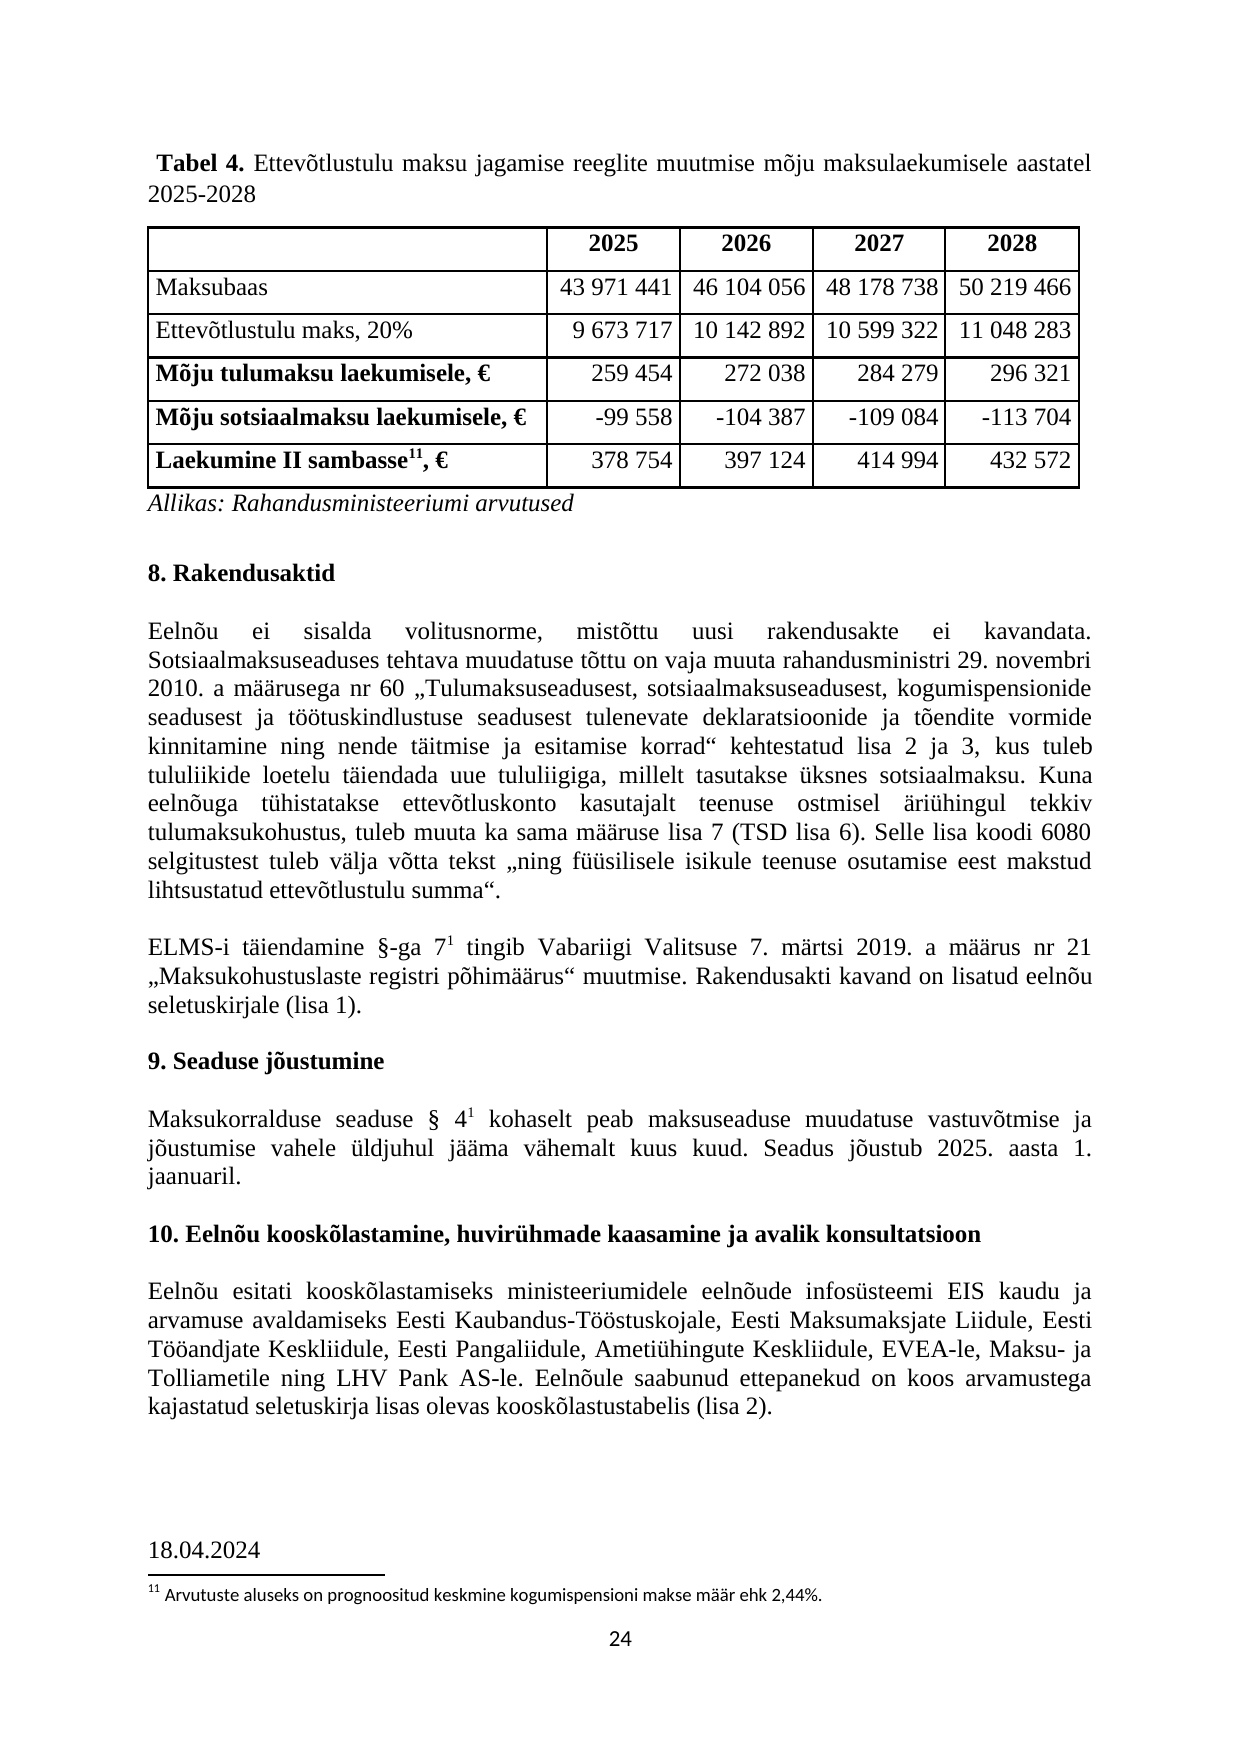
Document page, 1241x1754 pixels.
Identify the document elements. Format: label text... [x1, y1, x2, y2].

table_cell 10 599 322 [814, 315, 944, 356]
text 8. Rakendusaktid [148, 558, 1093, 587]
table_cell Mõju tulumaksu laekumisele, € [149, 359, 546, 400]
table_cell -109 084 [814, 402, 944, 443]
text 18.04.2024 [148, 1535, 1093, 1564]
table_cell Laekumine II sambasse, € [149, 445, 546, 486]
table_cell Mõju sotsiaalmaksu laekumisele, € [149, 402, 546, 443]
list ELMS-i täiendamine §-ga 71 tingib Vabariigi Valitsuse 7. märtsi 2019. a määrus nr 21 „Maksukohustuslaste registri põhimäärus“ muutmise. Rakendusakti kavand on lisatud eelnõu seletuskirjale (lisa 1). [148, 932, 1093, 1018]
table_cell 50 219 466 [946, 272, 1078, 313]
table_cell 46 104 056 [681, 272, 812, 313]
table_cell 259 454 [548, 359, 679, 400]
text 9. Seaduse jõustumine [148, 1046, 1093, 1075]
text Allikas: Rahandusministeeriumi arvutused [148, 488, 1093, 517]
table_cell Maksubaas [149, 272, 546, 313]
table_header 2025 [548, 229, 679, 270]
table_header [149, 229, 546, 270]
text Eelnõu ei sisalda volitusnorme, mistõttu uusi rakendusakte ei kavandata. Sotsiaalmaksuseaduses tehtava muudatuse tõttu on vaja muuta rahandusministri 29. novembri 2010. a määrusega nr 60 „Tulumaksuseadusest, sotsiaalmaksuseadusest, kogumispensionide seadusest ja töötuskindlustuse seadusest tulenevate deklaratsioonide ja tõendite vormide kinnitamine ning nende täitmise ja esitamise korrad“ kehtestatud lisa 2 ja 3, kus tuleb tululiikide loetelu täiendada uue tululiigiga, millelt tasutakse üksnes sotsiaalmaksu. Kuna eelnõuga tühistatakse ettevõtluskonto kasutajalt teenuse ostmisel äriühingul tekkiv tulumaksukohustus, tuleb muuta ka sama määruse lisa 7 (TSD lisa 6). Selle lisa koodi 6080 selgitustest tuleb välja võtta tekst „ning füüsilisele isikule teenuse osutamise eest makstud lihtsustatud ettevõtlustulu summa“. [148, 616, 1093, 903]
table_cell -113 704 [946, 402, 1078, 443]
table_cell 48 178 738 [814, 272, 944, 313]
table_cell 414 994 [814, 445, 944, 486]
table_cell 296 321 [946, 359, 1078, 400]
table_cell 432 572 [946, 445, 1078, 486]
text Tabel 4. Ettevõtlustulu maksu jagamise reeglite muutmise mõju maksulaekumisele aastatel 2025-2028 [148, 148, 1093, 207]
table_header 2027 [814, 229, 944, 270]
table_cell 397 124 [681, 445, 812, 486]
table_cell 10 142 892 [681, 315, 812, 356]
text Eelnõu esitati kooskõlastamiseks ministeeriumidele eelnõude infosüsteemi EIS kaudu ja arvamuse avaldamiseks Eesti Kaubandus-Tööstuskojale, Eesti Maksumaksjate Liidule, Eesti Tööandjate Keskliidule, Eesti Pangaliidule, Ametiühingute Keskliidule, EVEA-le, Maksu- ja Tolliametile ning LHV Pank AS-le. Eelnõule saabunud ettepanekud on koos arvamustega kajastatud seletuskirja lisas olevas kooskõlastustabelis (lisa 2). [148, 1276, 1093, 1420]
table_cell 284 279 [814, 359, 944, 400]
table_cell 272 038 [681, 359, 812, 400]
table_cell -104 387 [681, 402, 812, 443]
table_header 2026 [681, 229, 812, 270]
text Maksukorralduse seaduse § 41 kohaselt peab maksuseaduse muudatuse vastuvõtmise ja jõustumise vahele üldjuhul jääma vähemalt kuus kuud. Seadus jõustub 2025. aasta 1. jaanuaril. [148, 1104, 1093, 1190]
table_cell 43 971 441 [548, 272, 679, 313]
table_cell -99 558 [548, 402, 679, 443]
table_cell Ettevõtlustulu maks, 20% [149, 315, 546, 356]
table_cell 378 754 [548, 445, 679, 486]
text 10. Eelnõu kooskõlastamine, huvirühmade kaasamine ja avalik konsultatsioon [148, 1219, 1093, 1248]
table_cell 9 673 717 [548, 315, 679, 356]
table_header 2028 [946, 229, 1078, 270]
table_cell 11 048 283 [946, 315, 1078, 356]
